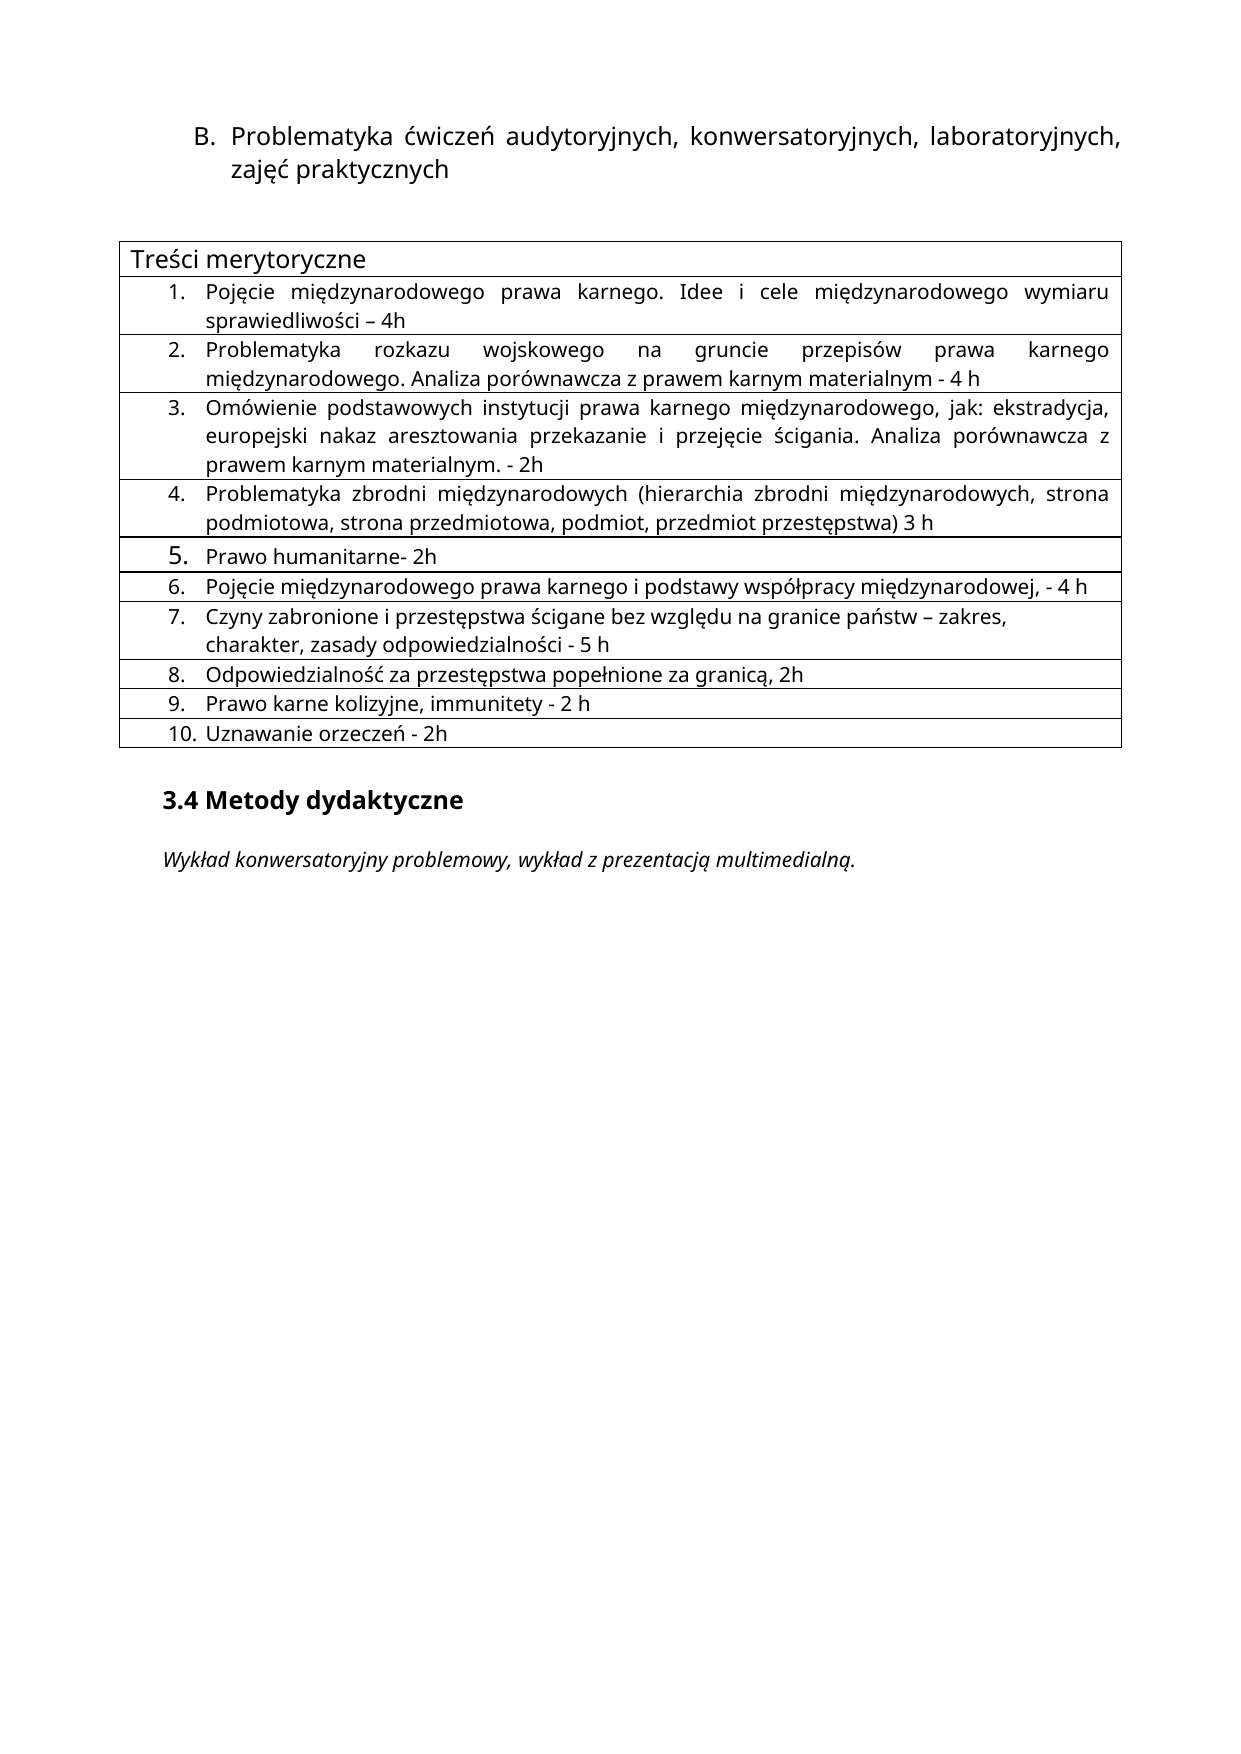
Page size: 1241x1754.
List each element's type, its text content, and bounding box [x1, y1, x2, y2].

table_cell Omówienie podstawowych instytucji prawa karnego międzynarodowego, jak: ekstradycja, europejski nakaz aresztowania przekazanie i przejęcie ścigania. Analiza porównawcza z prawem karnym materialnym. - 2h [120, 393, 1121, 478]
text 3.4 Metody dydaktyczne [162, 782, 1122, 816]
table_header Treści merytoryczne [120, 242, 1121, 276]
table_cell Problematyka rozkazu wojskowego na gruncie przepisów prawa karnego międzynarodowego. Analiza porównawcza z prawem karnym materialnym - 4 h [120, 335, 1121, 392]
table_cell Odpowiedzialność za przestępstwa popełnione za granicą, 2h [120, 660, 1121, 688]
table_cell Prawo humanitarne- 2h [120, 538, 1121, 571]
table_cell Uznawanie orzeczeń - 2h [120, 719, 1121, 747]
table_cell Czyny zabronione i przestępstwa ścigane bez względu na granice państw – zakres, charakter, zasady odpowiedzialności - 5 h [120, 602, 1121, 659]
table_cell Problematyka zbrodni międzynarodowych (hierarchia zbrodni międzynarodowych, strona podmiotowa, strona przedmiotowa, podmiot, przedmiot przestępstwa) 3 h [120, 480, 1121, 536]
text Wykład konwersatoryjny problemowy, wykład z prezentacją multimedialną. [162, 845, 1122, 873]
table_cell Pojęcie międzynarodowego prawa karnego i podstawy współpracy międzynarodowej, - 4 h [120, 573, 1121, 601]
list Problematyka ćwiczeń audytoryjnych, konwersatoryjnych, laboratoryjnych, zajęć praktycznych [193, 118, 1122, 186]
table_cell Pojęcie międzynarodowego prawa karnego. Idee i cele międzynarodowego wymiaru sprawiedliwości – 4h [120, 277, 1121, 334]
table_cell Prawo karne kolizyjne, immunitety - 2 h [120, 689, 1121, 718]
